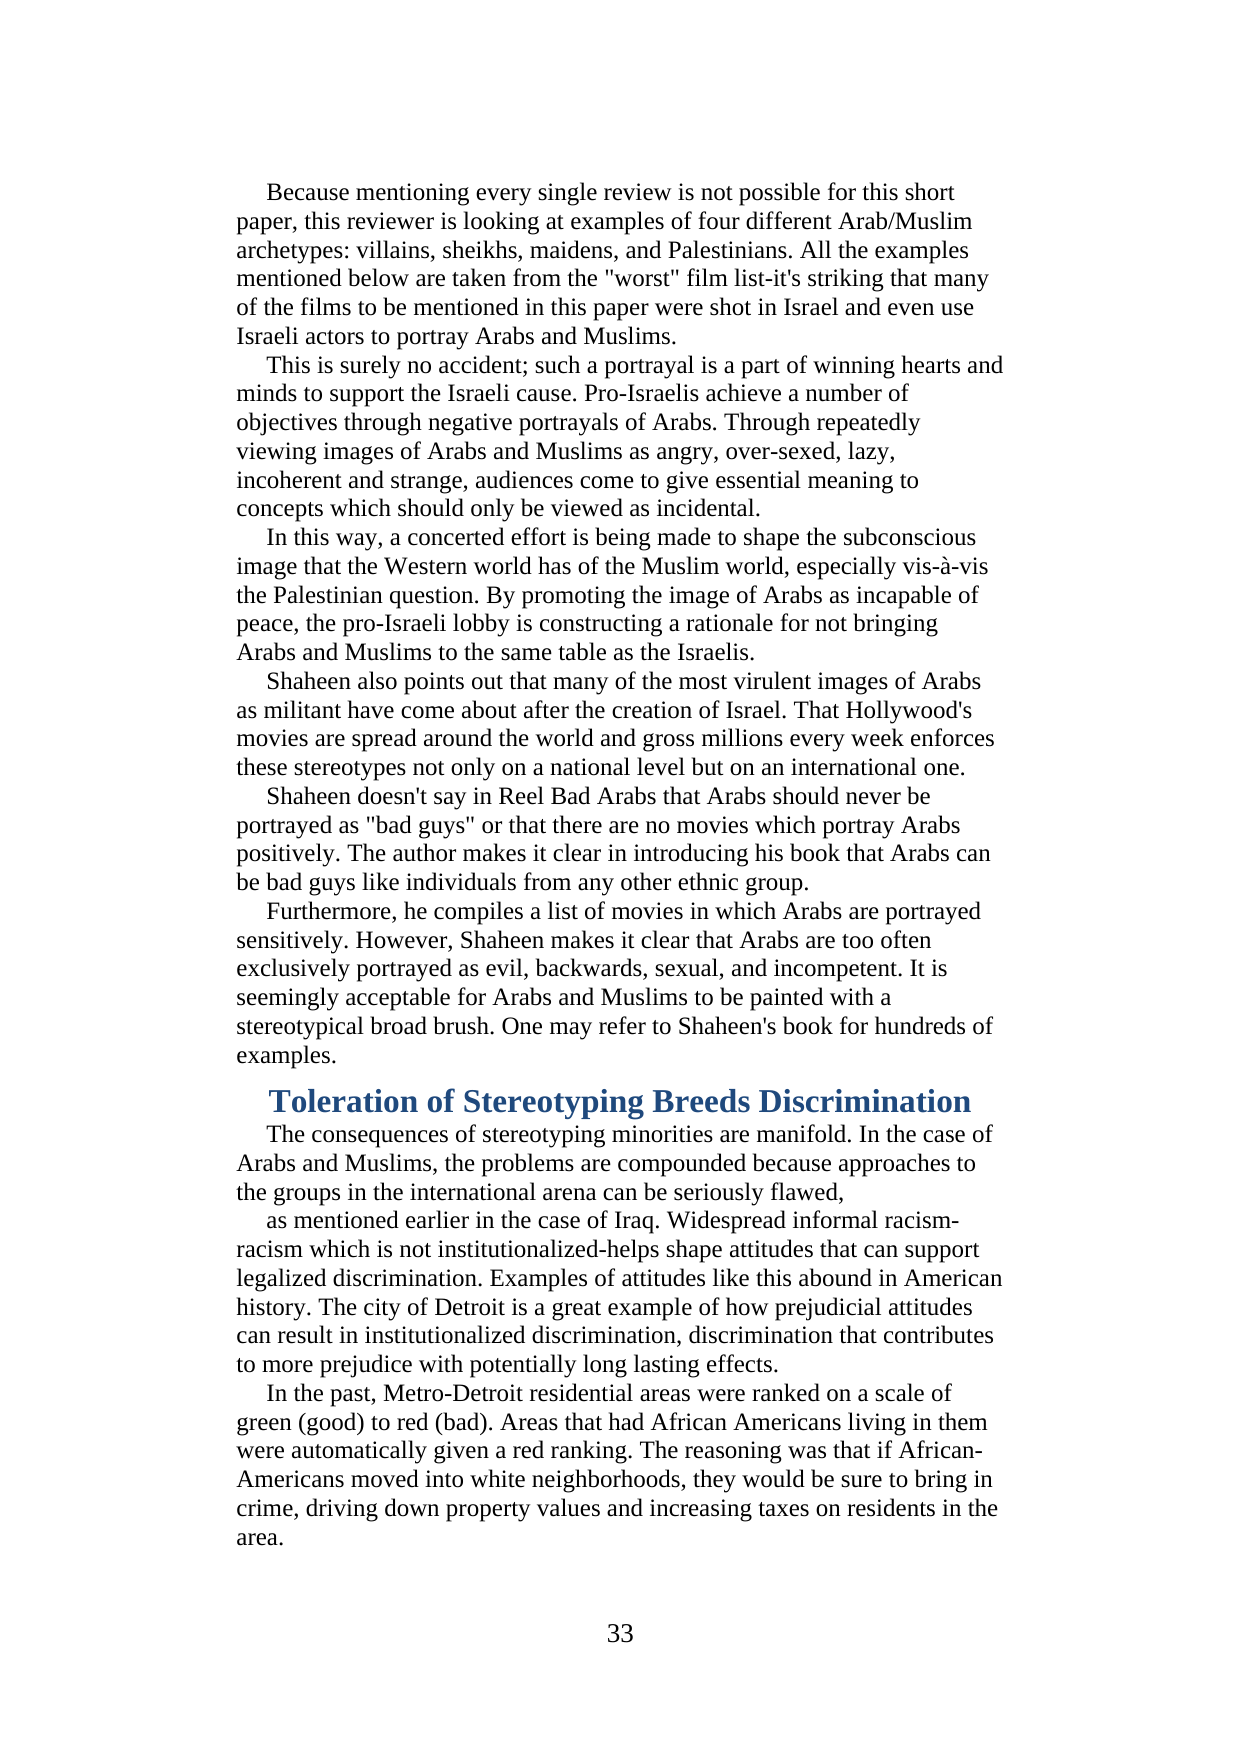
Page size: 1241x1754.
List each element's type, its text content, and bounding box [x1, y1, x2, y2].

text Because mentioning every single review is not possible for this short paper, this reviewer is looking at examples of four different Arab/Muslim archetypes: villains, sheikhs, maidens, and Palestinians. All the examples mentioned below are taken from the "worst" film list-it's striking that many of the films to be mentioned in this paper were shot in Israel and even use Israeli actors to portray Arabs and Muslims. [236, 177, 1004, 350]
text This is surely no accident; such a portrayal is a part of winning hearts and minds to support the Israeli cause. Pro-Israelis achieve a number of objectives through negative portrayals of Arabs. Through repeatedly viewing images of Arabs and Muslims as angry, over-sexed, lazy, incoherent and strange, audiences come to give essential meaning to concepts which should only be viewed as incidental. [236, 350, 1004, 522]
text In this way, a concerted effort is being made to shape the subconscious image that the Western world has of the Muslim world, especially vis-à-vis the Palestinian question. By promoting the image of Arabs as incapable of peace, the pro-Israeli lobby is constructing a rationale for not bringing Arabs and Muslims to the same table as the Israelis. [236, 522, 1004, 666]
text as mentioned earlier in the case of Iraq. Widespread informal racism-racism which is not institutionalized-helps shape attitudes that can support legalized discrimination. Examples of attitudes like this abound in American history. The city of Detroit is a great example of how prejudicial attitudes can result in institutionalized discrimination, discrimination that contributes to more prejudice with potentially long lasting effects. [236, 1206, 1004, 1378]
text Shaheen doesn't say in Reel Bad Arabs that Arabs should never be portrayed as "bad guys" or that there are no movies which portray Arabs positively. The author makes it clear in introducing his book that Arabs can be bad guys like individuals from any other ethnic group. [236, 781, 1004, 896]
text Shaheen also points out that many of the most virulent images of Arabs as militant have come about after the creation of Israel. That Hollywood's movies are spread around the world and gross millions every week enforces these stereotypes not only on a national level but on an international one. [236, 666, 1004, 781]
text In the past, Metro-Detroit residential areas were ranked on a scale of green (good) to red (bad). Areas that had African Americans living in them were automatically given a red ranking. The reasoning was that if African-Americans moved into white neighborhoods, they would be sure to bring in crime, driving down property values and increasing taxes on residents in the area. [236, 1378, 1004, 1551]
subtitle Toleration of Stereotyping Breeds Discrimination [236, 1081, 1004, 1119]
text Furthermore, he compiles a list of movies in which Arabs are portrayed sensitively. However, Shaheen makes it clear that Arabs are too often exclusively portrayed as evil, backwards, sexual, and incompetent. It is seemingly acceptable for Arabs and Muslims to be painted with a stereotypical broad brush. One may refer to Shaheen's book for hundreds of examples. [236, 896, 1004, 1068]
text The consequences of stereotyping minorities are manifold. In the case of Arabs and Muslims, the problems are compounded because approaches to the groups in the international arena can be seriously flawed, [236, 1119, 1004, 1206]
